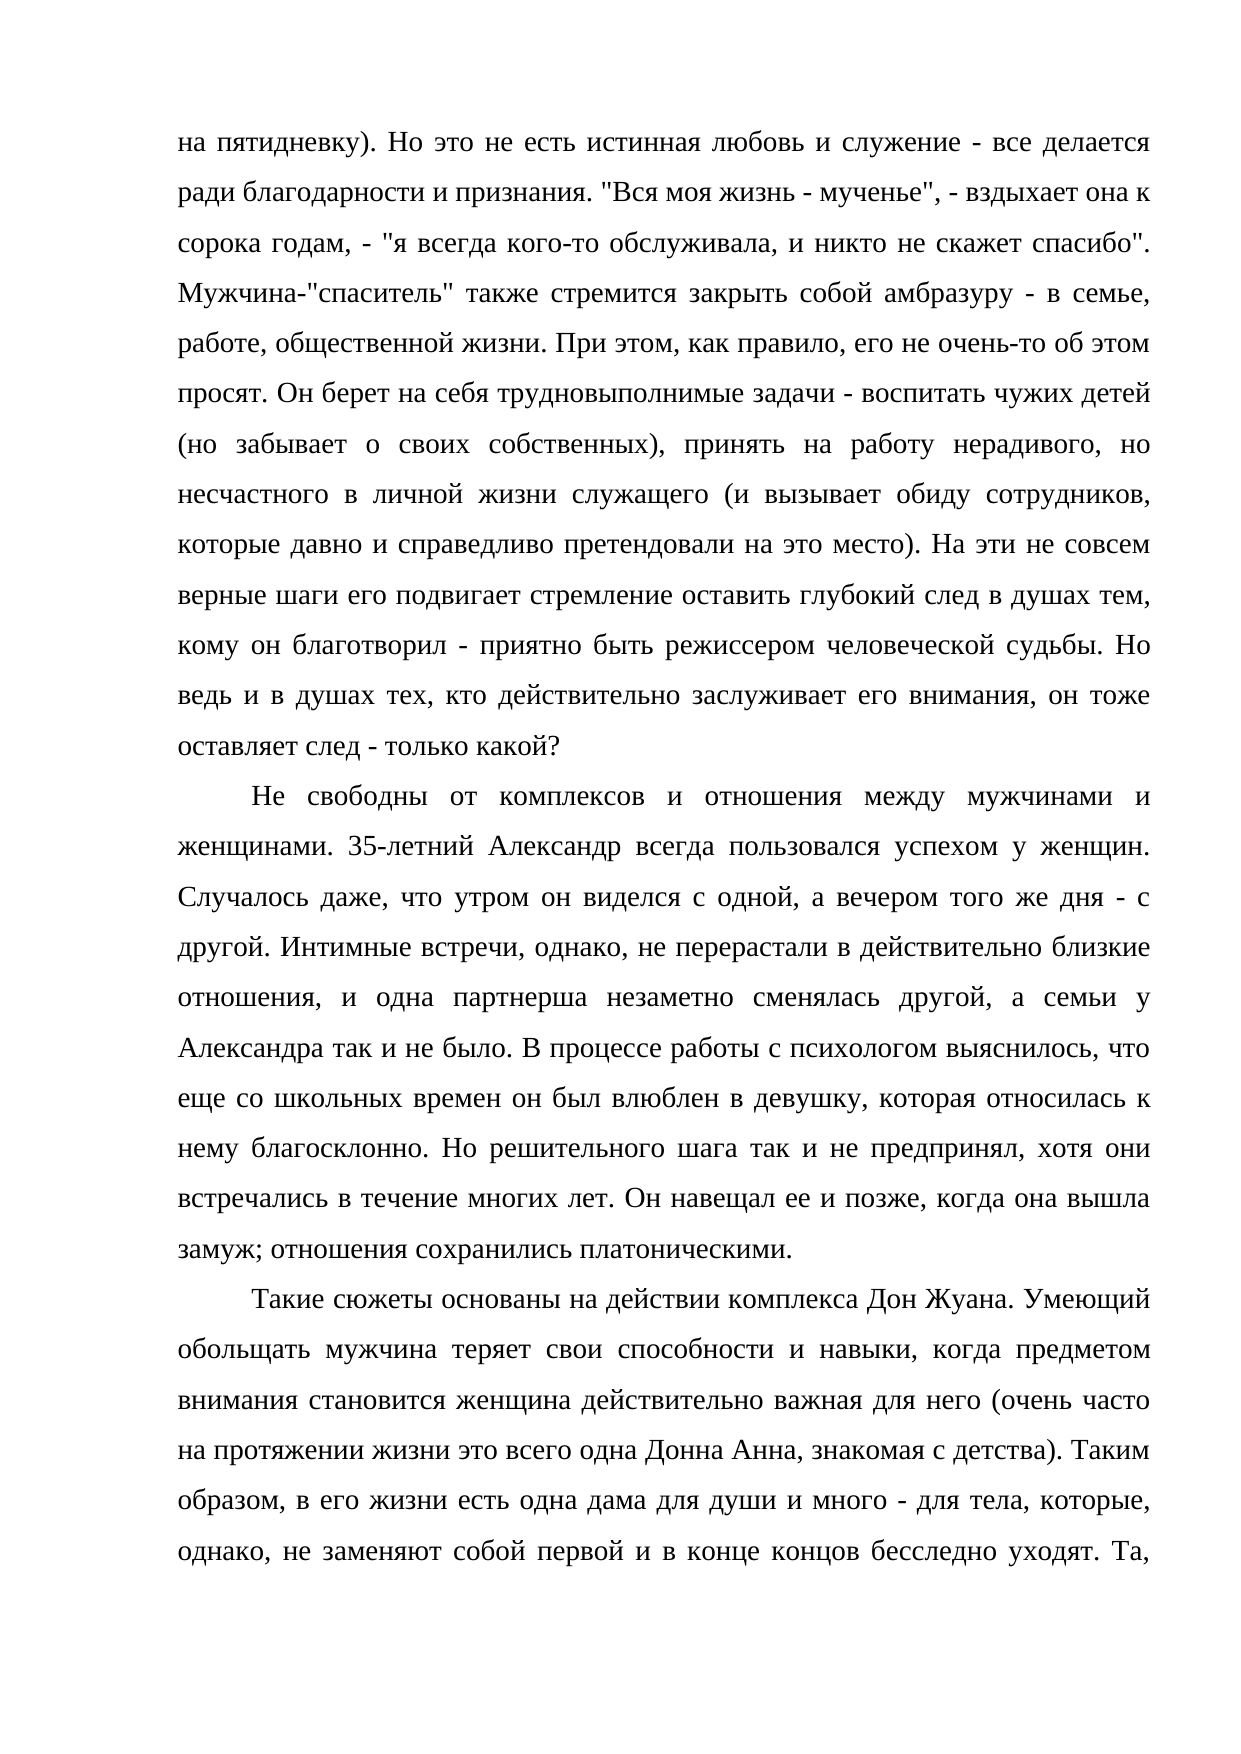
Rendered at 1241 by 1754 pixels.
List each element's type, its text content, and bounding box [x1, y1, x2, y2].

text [177, 124, 1152, 761]
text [177, 1281, 1152, 1566]
text Не свободны от комплексов и отношения между мужчинами и женщинами. 35-летний Александр всегда пользовался успехом у женщин. Случалось даже, что утром он виделся с одной, а вечером того же дня - с другой. Интимные встречи, однако, не перерастали в действительно близкие отношения, и одна партнерша незаметно сменялась другой, а семьи у Александра так и не было. В процессе работы с психологом выяснилось, что еще со школьных времен он был влюблен в девушку, которая относилась к нему благосклонно. Но решительного шага так и не предпринял, хотя они встречались в течение многих лет. Он навещал ее и позже, когда она вышла замуж; отношения сохранились платоническими. [177, 778, 1152, 1264]
